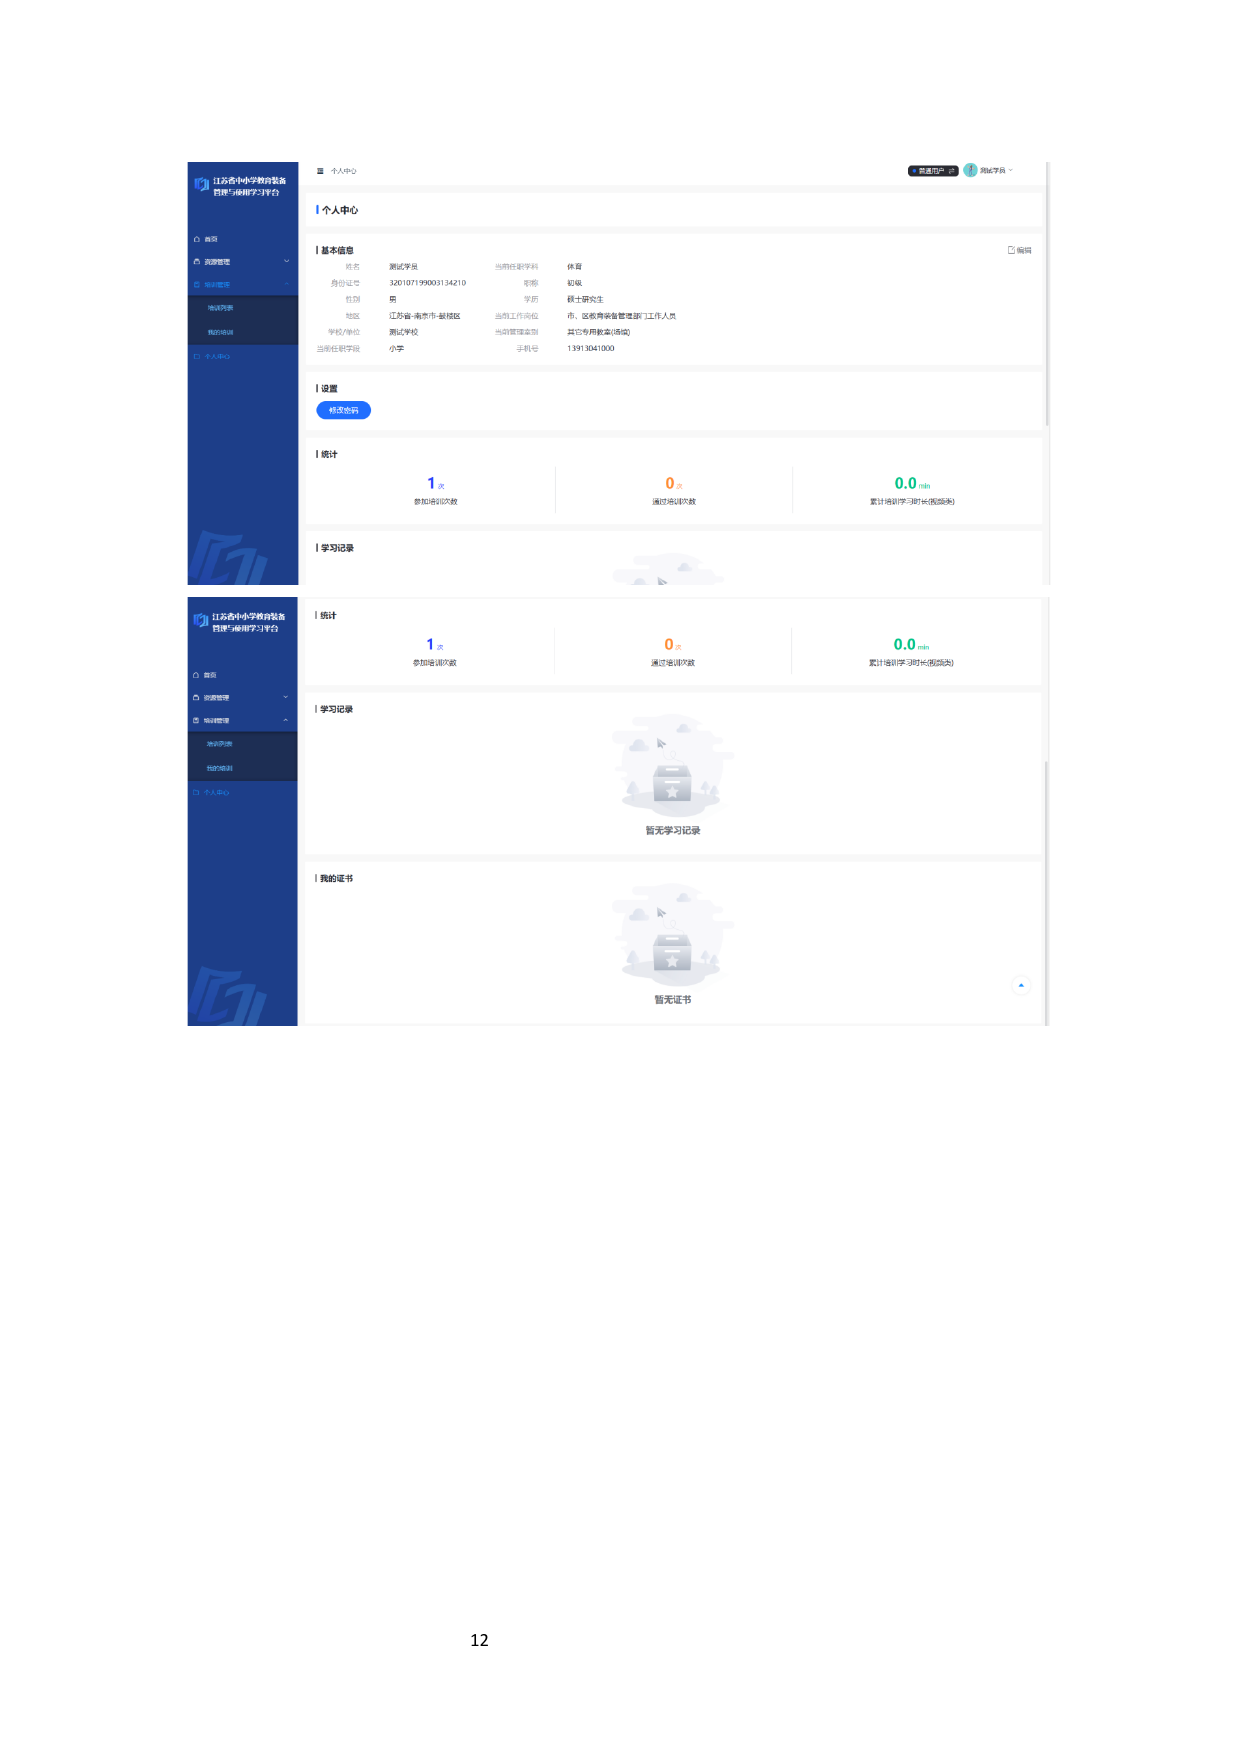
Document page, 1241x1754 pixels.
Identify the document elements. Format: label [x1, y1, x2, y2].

picture [187, 597, 1050, 1026]
picture [187, 162, 1051, 585]
